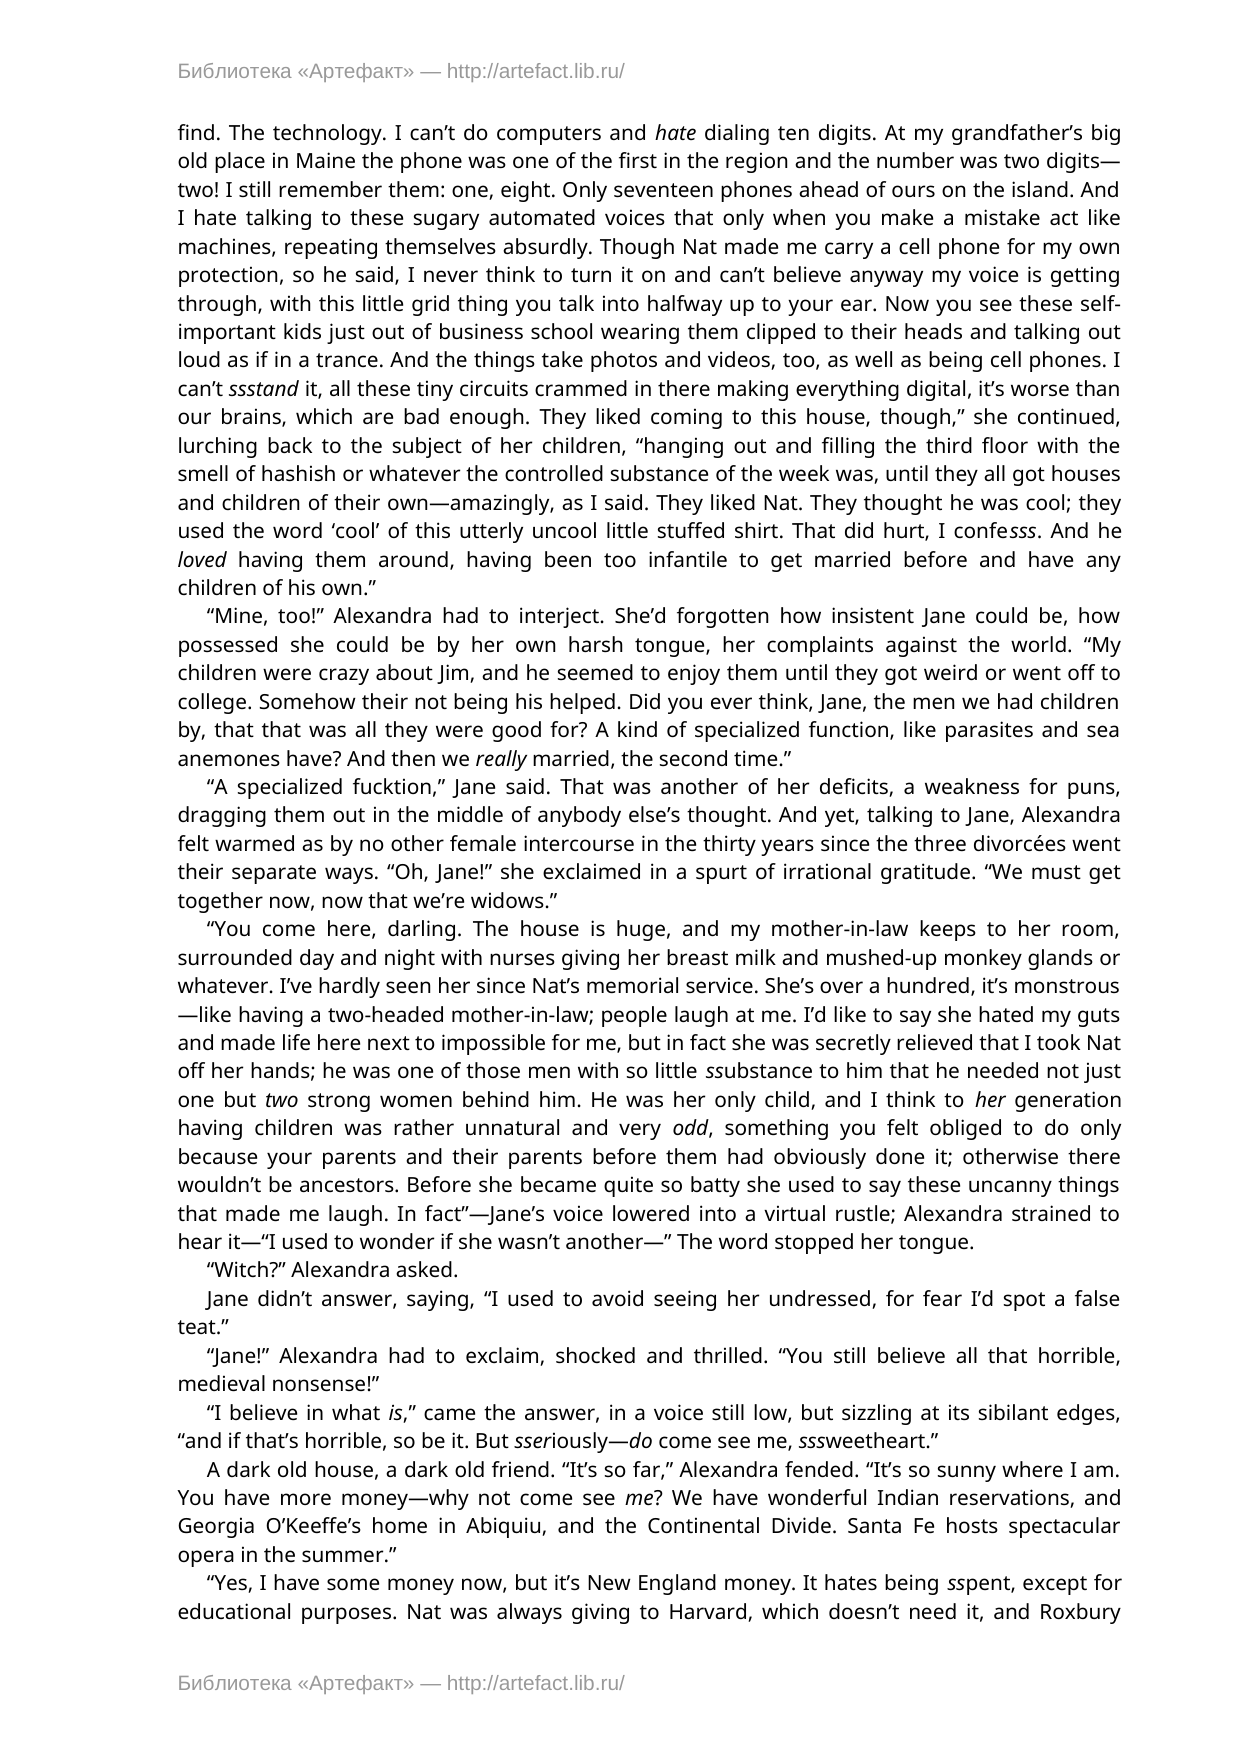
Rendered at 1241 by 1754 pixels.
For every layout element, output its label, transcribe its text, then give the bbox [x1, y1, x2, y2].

text “A specialized fucktion,” Jane said. That was another of her deficits, a weakness for puns, dragging them out in the middle of anybody else’s thought. And yet, talking to Jane, Alexandra felt warmed as by no other female intercourse in the thirty years since the three divorcées went their separate ways. “Oh, Jane!” she exclaimed in a spurt of irrational gratitude. “We must get together now, now that we’re widows.” [177, 772, 1122, 914]
text Jane didn’t answer, saying, “I used to avoid seeing her undressed, for fear I’d spot a false teat.” [177, 1284, 1122, 1341]
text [177, 118, 1122, 602]
text “Witch?” Alexandra asked. [177, 1256, 1122, 1284]
text “You come here, darling. The house is huge, and my mother-in-law keeps to her room, surrounded day and night with nurses giving her breast milk and mushed-up monkey glands or whatever. I’ve hardly seen her since Nat’s memorial service. She’s over a hundred, it’s monstrous—like having a two-headed mother-in-law; people laugh at me. I’d like to say she hated my guts and made life here next to impossible for me, but in fact she was secretly relieved that I took Nat off her hands; he was one of those men with so little ssubstance to him that he needed not just one but two strong women behind him. He was her only child, and I think to her generation having children was rather unnatural and very odd, something you felt obliged to do only because your parents and their parents before them had obviously done it; otherwise there wouldn’t be ancestors. Before she became quite so batty she used to say these uncanny things that made me laugh. In fact”—Jane’s voice lowered into a virtual rustle; Alexandra strained to hear it—“I used to wonder if she wasn’t another—” The word stopped her tongue. [177, 914, 1122, 1256]
text A dark old house, a dark old friend. “It’s so far,” Alexandra fended. “It’s so sunny where I am. You have more money—why not come see me? We have wonderful Indian reservations, and Georgia O’Keeffe’s home in Abiquiu, and the Continental Divide. Santa Fe hosts spectacular opera in the summer.” [177, 1455, 1122, 1568]
text “I believe in what is,” came the answer, in a voice still low, but sizzling at its sibilant edges, “and if that’s horrible, so be it. But sseriously—do come see me, sssweetheart.” [177, 1398, 1122, 1455]
text “Mine, too!” Alexandra had to interject. She’d forgotten how insistent Jane could be, how possessed she could be by her own harsh tongue, her complaints against the world. “My children were crazy about Jim, and he seemed to enjoy them until they got weird or went off to college. Somehow their not being his helped. Did you ever think, Jane, the men we had children by, that that was all they were good for? A kind of specialized function, like parasites and sea anemones have? And then we really married, the second time.” [177, 602, 1122, 772]
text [177, 1568, 1122, 1625]
text “Jane!” Alexandra had to exclaim, shocked and thrilled. “You still believe all that horrible, medieval nonsense!” [177, 1341, 1122, 1398]
